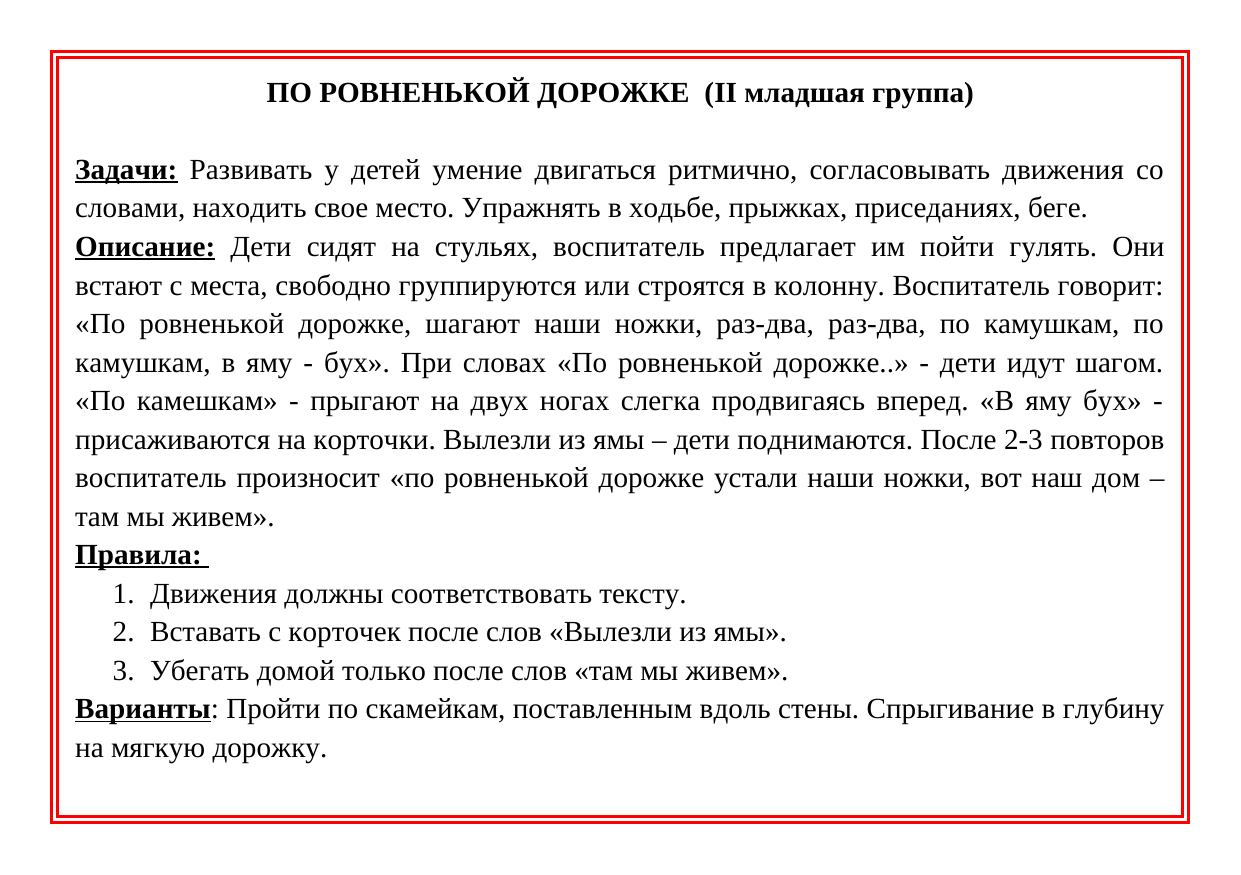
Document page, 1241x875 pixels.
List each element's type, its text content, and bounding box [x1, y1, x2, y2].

text Описание: Дети сидят на стульях, воспитатель предлагает им пойти гулять. Они встают с места, свободно группируются или строятся в колонну. Воспитатель говорит: «По ровненькой дорожке, шагают наши ножки, раз-два, раз-два, по камушкам, по камушкам, в яму - бух». При словах «По ровненькой дорожке..» - дети идут шагом. «По камешкам» - прыгают на двух ногах слегка продвигаясь вперед. «В яму бух» - присаживаются на корточки. Вылезли из ямы – дети поднимаются. После 2-3 повторов воспитатель произносит «по ровненькой дорожке устали наши ножки, вот наш дом – там мы живем». [75, 229, 1165, 532]
list Движения должны соответствовать тексту. [112, 576, 1165, 609]
text Задачи: Развивать у детей умение двигаться ритмично, согласовывать движения со словами, находить свое место. Упражнять в ходьбе, прыжках, приседаниях, беге. [75, 152, 1165, 224]
text Варианты: Пройти по скамейкам, поставленным вдоль стены. Спрыгивание в глубину на мягкую дорожку. [75, 692, 1165, 764]
list Вставать с корточек после слов «Вылезли из ямы». [112, 614, 1165, 648]
text Правила: [75, 537, 1165, 571]
list Убегать домой только после слов «там мы живем». [112, 653, 1165, 687]
text ПО РОВНЕНЬКОЙ ДОРОЖКЕ (II младшая группа) [75, 75, 1165, 108]
